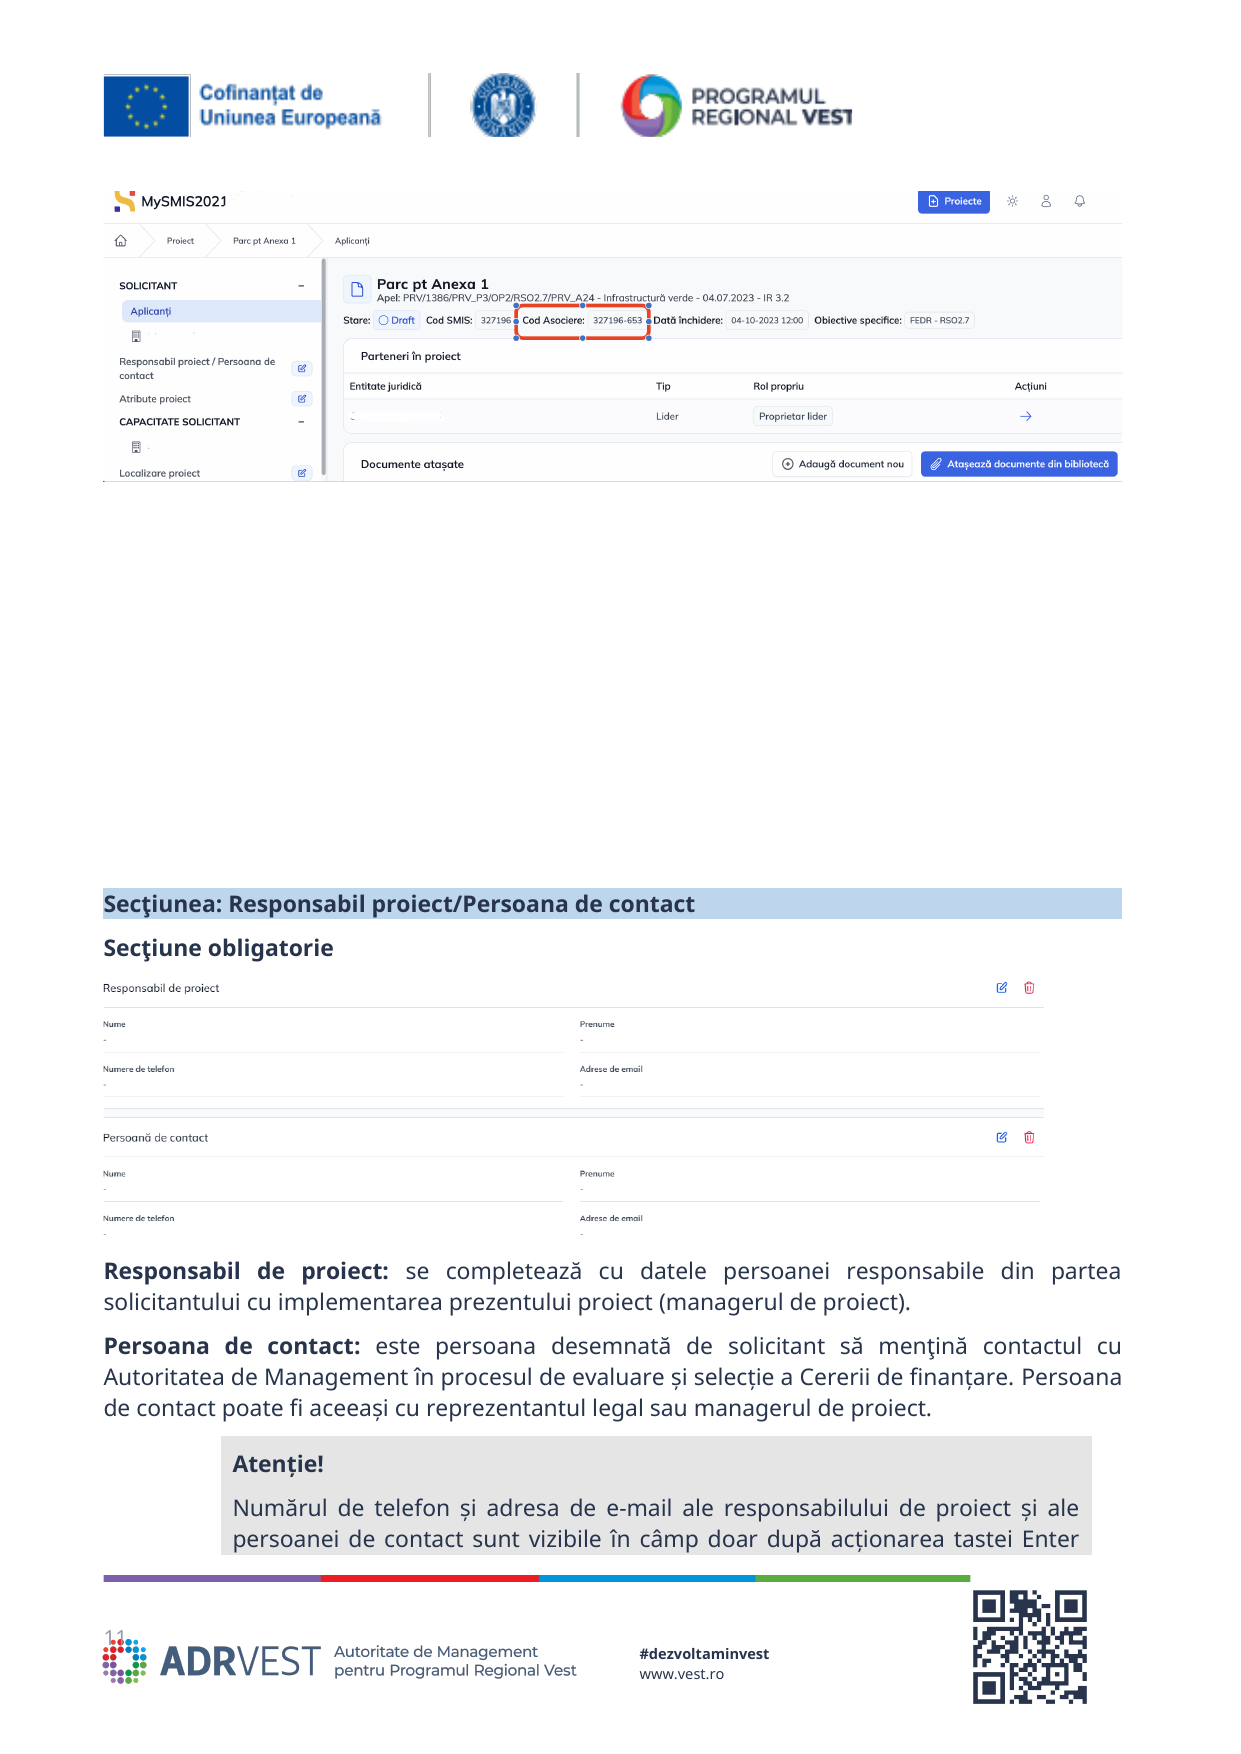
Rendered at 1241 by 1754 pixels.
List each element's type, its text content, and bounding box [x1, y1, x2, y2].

picture [964, 1581, 1096, 1713]
text Secţiune obligatorie [103, 932, 1122, 963]
picture [103, 975, 1044, 1243]
text Persoana de contact: este persoana desemnată de solicitant să menţină contactul cu Autoritatea de Management în procesul de evaluare și selecție a Cererii de finanțare. Persoana de contact poate fi aceeași cu reprezentantul legal sau managerul de proiect. [103, 1330, 1122, 1423]
text Responsabil de proiect: se completează cu datele persoanei responsabile din partea solicitantului cu implementarea prezentului proiect (managerul de proiect). [103, 1255, 1122, 1317]
picture [93, 1636, 582, 1687]
text Secţiunea: Responsabil proiect/Persoana de contact [103, 888, 1122, 919]
picture [103, 191, 1123, 482]
